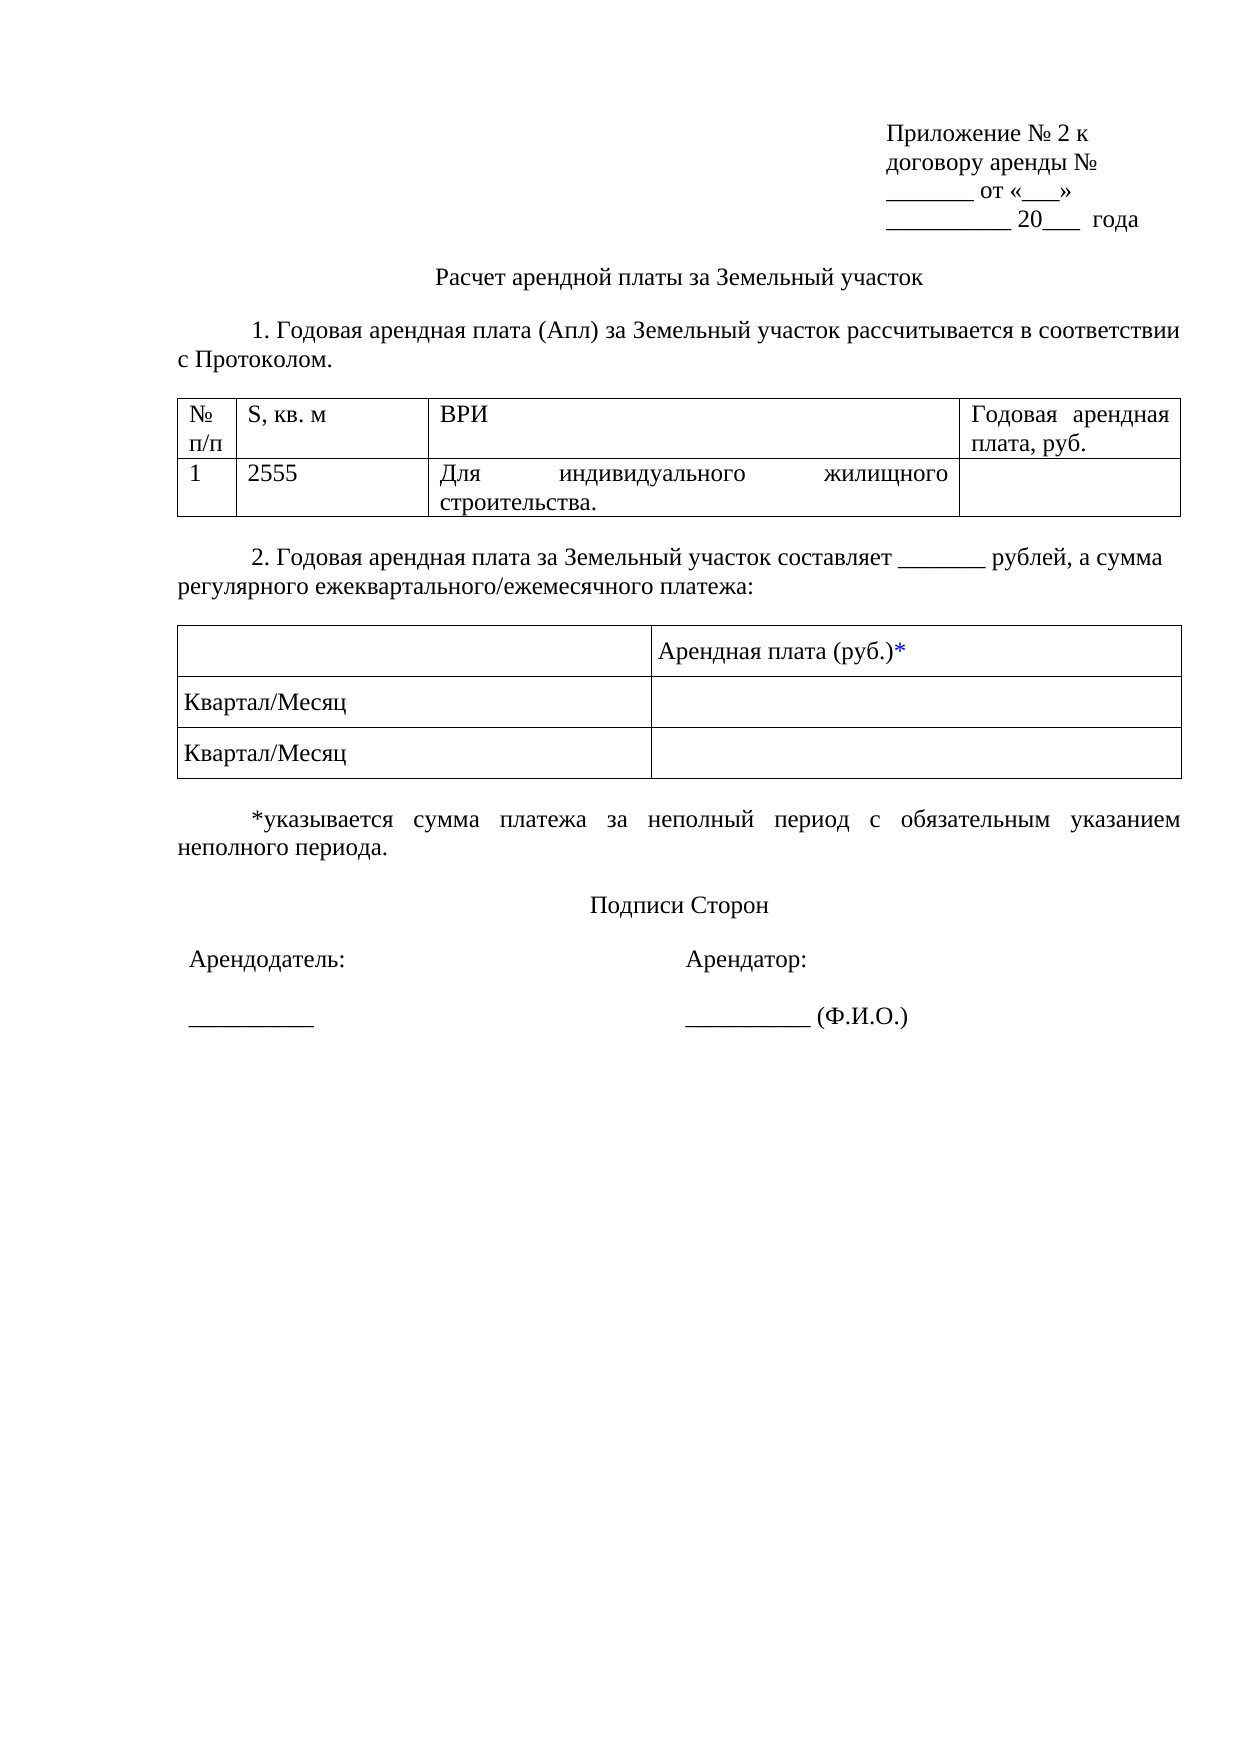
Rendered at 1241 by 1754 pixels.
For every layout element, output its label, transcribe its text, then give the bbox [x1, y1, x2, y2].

text Расчет арендной платы за Земельный участок [177, 262, 1181, 291]
table_cell __________ (Ф.И.О.) [674, 1001, 1171, 1030]
table_cell __________ [177, 1001, 674, 1030]
text 1. Годовая арендная плата (Апл) за Земельный участок рассчитывается в соответствии с Протоколом. [177, 316, 1181, 373]
table_cell Квартал/Месяц [178, 677, 651, 727]
text 2. Годовая арендная плата за Земельный участок составляет _______ рублей, а сумма регулярного ежеквартального/ежемесячного платежа: [177, 542, 1181, 599]
table_cell [652, 677, 1181, 727]
text Приложение № 2 к договору аренды № _______ от «___» __________ 20___ года [886, 118, 1181, 233]
table_header Арендодатель: [177, 944, 674, 1001]
table_cell 2555 [237, 459, 428, 516]
table_cell Для индивидуального жилищного строительства. [429, 459, 959, 516]
table_cell Квартал/Месяц [178, 728, 651, 778]
table_header Годовая арендная плата, руб. [960, 399, 1180, 457]
table_header ВРИ [429, 399, 959, 457]
table_cell [960, 459, 1180, 516]
table_header S, кв. м [237, 399, 428, 457]
table_cell [652, 728, 1181, 778]
table_header [178, 626, 651, 676]
table_cell 1 [178, 459, 236, 516]
text *указывается сумма платежа за неполный период с обязательным указанием неполного периода. [177, 804, 1181, 861]
table_header Арендная плата (руб.)* [652, 626, 1181, 676]
text Подписи Сторон [177, 890, 1181, 919]
table_header Арендатор: [674, 944, 1171, 1001]
table_header № п/п [178, 399, 236, 457]
